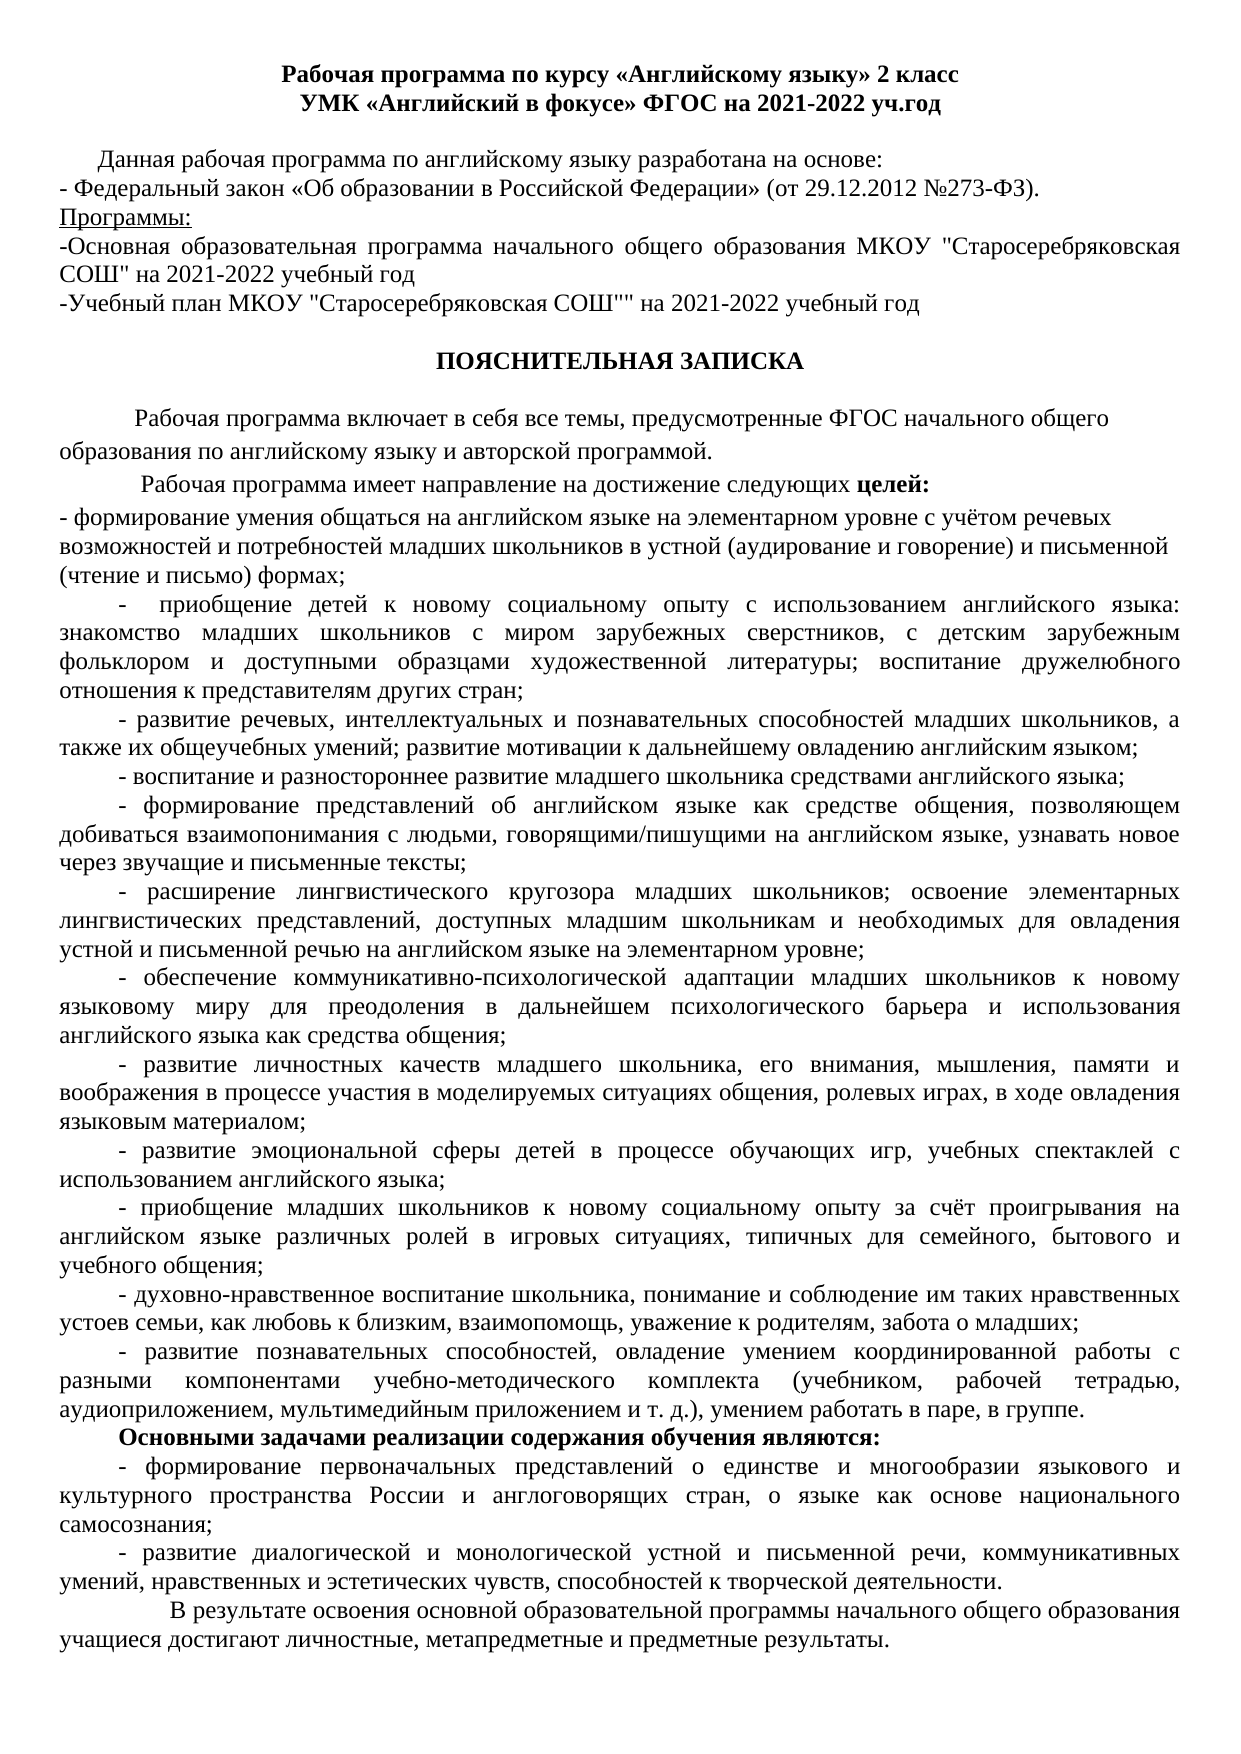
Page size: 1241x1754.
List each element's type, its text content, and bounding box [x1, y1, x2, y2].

text - расширение лингвистического кругозора младших школьников; освоение элементарных лингвистических представлений, доступных младшим школьникам и необходимых для овладения устной и письменной речью на английском языке на элементарном уровне; [59, 876, 1181, 962]
text Рабочая программа по курсу «Английскому языку» 2 класс [59, 59, 1181, 88]
text - развитие диалогической и монологической устной и письменной речи, коммуникативных умений, нравственных и эстетических чувств, способностей к творческой деятельности. [59, 1537, 1181, 1595]
text - развитие эмоциональной сферы детей в процессе обучающих игр, учебных спектаклей с использованием английского языка; [59, 1135, 1181, 1192]
text Рабочая программа имеет направление на достижение следующих целей: [59, 469, 1181, 498]
text -Учебный план МКОУ "Старосеребряковская СОШ"" на 2021-2022 учебный год [59, 288, 1181, 317]
text Данная рабочая программа по английскому языку разработана на основе: [61, 144, 1181, 173]
text - обеспечение коммуникативно-психологической адаптации младших школьников к новому языковому миру для преодоления в дальнейшем психологического барьера и использования английского языка как средства общения; [59, 962, 1181, 1049]
text - развитие речевых, интеллектуальных и познавательных способностей младших школьников, а также их общеучебных умений; развитие мотивации к дальнейшему овладению английским языком; [59, 704, 1181, 761]
text ПОЯСНИТЕЛЬНАЯ ЗАПИСКА [59, 346, 1181, 374]
text - Федеральный закон «Об образовании в Российской Федерации» (от 29.12.2012 №273-ФЗ). [59, 173, 1181, 202]
text - духовно-нравственное воспитание школьника, понимание и соблюдение им таких нравственных устоев семьи, как любовь к близким, взаимопомощь, уважение к родителям, забота о младших; [59, 1279, 1181, 1336]
text - развитие личностных качеств младшего школьника, его внимания, мышления, памяти и воображения в процессе участия в моделируемых ситуациях общения, ролевых играх, в ходе овладения языковым материалом; [59, 1049, 1181, 1135]
text В результате освоения основной образовательной программы начального общего образования учащиеся достигают личностные, метапредметные и предметные результаты. [59, 1595, 1181, 1652]
text Основными задачами реализации содержания обучения являются: [59, 1422, 1181, 1451]
text Рабочая программа включает в себя все темы, предусмотренные ФГОС начального общего образования по английскому языку и авторской программой. [59, 403, 1181, 465]
text - формирование умения общаться на английском языке на элементарном уровне с учётом речевых возможностей и потребностей младших школьников в устной (аудирование и говорение) и письменной (чтение и письмо) формах; [59, 502, 1181, 589]
text - формирование представлений об английском языке как средстве общения, позволяющем добиваться взаимопонимания с людьми, говорящими/пишущими на английском языке, узнавать новое через звучащие и письменные тексты; [59, 790, 1181, 876]
text - приобщение детей к новому социальному опыту с использованием английского языка: знакомство младших школьников с миром зарубежных сверстников, с детским зарубежным фольклором и доступными образцами художественной литературы; воспитание дружелюбного отношения к представителям других стран; [59, 589, 1181, 704]
text - приобщение младших школьников к новому социальному опыту за счёт проигрывания на английском языке различных ролей в игровых ситуациях, типичных для семейного, бытового и учебного общения; [59, 1192, 1181, 1279]
text УМК «Английский в фокусе» ФГОС на 2021-2022 уч.год [59, 88, 1181, 117]
text - воспитание и разностороннее развитие младшего школьника средствами английского языка; [59, 761, 1181, 790]
text Программы: [59, 202, 1181, 231]
text - развитие познавательных способностей, овладение умением координированной работы с разными компонентами учебно-методического комплекта (учебником, рабочей тетрадью, аудиоприложением, мультимедийным приложением и т. д.), умением работать в паре, в группе. [59, 1336, 1181, 1422]
text -Основная образовательная программа начального общего образования МКОУ "Старосеребряковская СОШ" на 2021-2022 учебный год [59, 231, 1181, 288]
text - формирование первоначальных представлений о единстве и многообразии языкового и культурного пространства России и англоговорящих стран, о языке как основе национального самосознания; [59, 1451, 1181, 1537]
